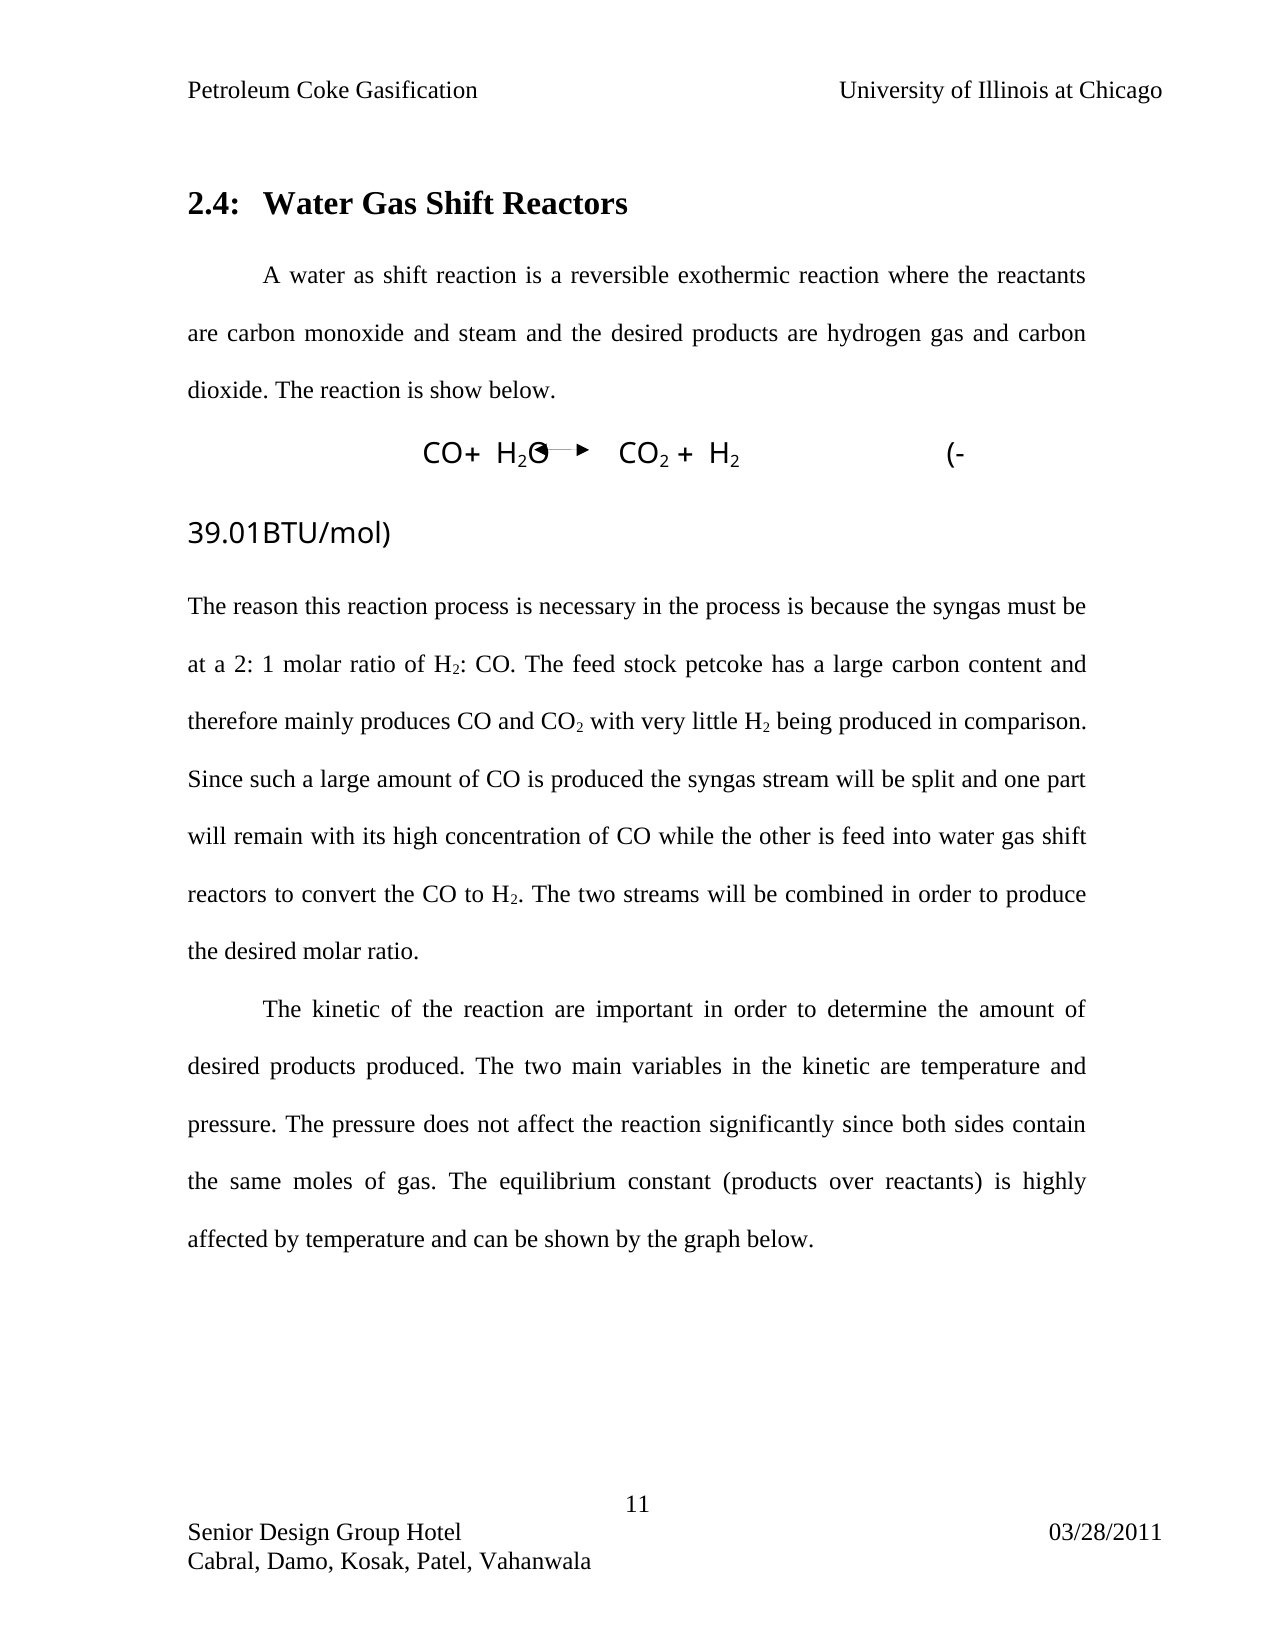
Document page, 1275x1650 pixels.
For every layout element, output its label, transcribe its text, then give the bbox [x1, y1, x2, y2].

text A water as shift reaction is a reversible exothermic reaction where the reactants are carbon monoxide and steam and the desired products are hydrogen gas and carbon dioxide. The reaction is show below. [187, 260, 1087, 404]
text COH2O CO2 H2 (-39.01BTU/mol) [187, 433, 1087, 552]
text The reason this reaction process is necessary in the process is because the syngas must be at a 2: 1 molar ratio of H2: CO. The feed stock petcoke has a large carbon content and therefore mainly produces CO and CO2 with very little H2 being produced in comparison. Since such a large amount of CO is produced the syngas stream will be split and one part will remain with its high concentration of CO while the other is feed into water gas shift reactors to convert the CO to H2. The two streams will be combined in order to produce the desired molar ratio. [187, 591, 1087, 965]
text 2.4: Water Gas Shift Reactors [187, 183, 1087, 222]
text The kinetic of the reaction are important in order to determine the amount of desired products produced. The two main variables in the kinetic are temperature and pressure. The pressure does not affect the reaction significantly since both sides contain the same moles of gas. The equilibrium constant (products over reactants) is highly affected by temperature and can be shown by the graph below. [187, 994, 1087, 1253]
